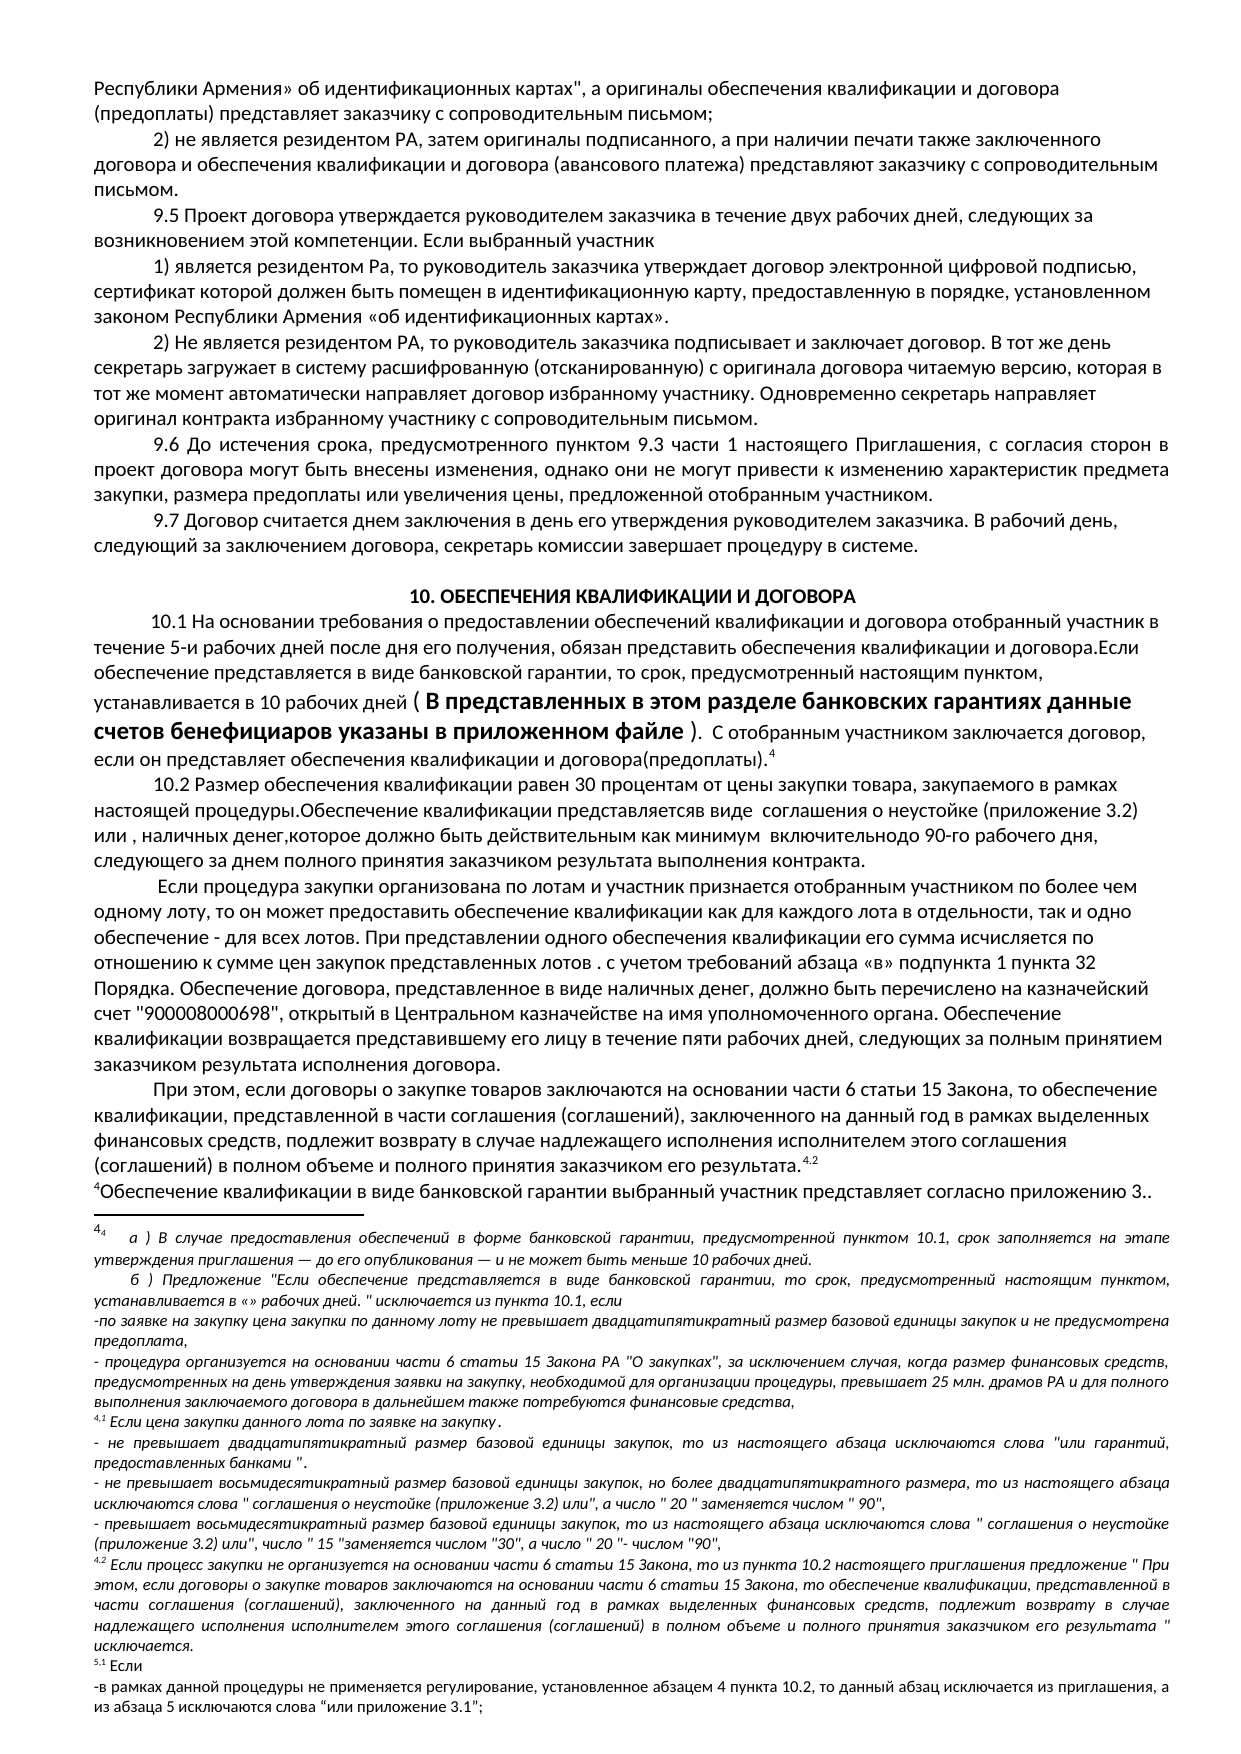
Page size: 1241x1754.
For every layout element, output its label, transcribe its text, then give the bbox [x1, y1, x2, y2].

text Обеспечение квалификации в виде банковской гарантии выбранный участник представляет согласно приложению 3.. [94, 1178, 1171, 1203]
text При этом, если договоры о закупке товаров заключаются на основании части 6 статьи 15 Закона, то обеспечение квалификации, представленной в части соглашения (соглашений), заключенного на данный год в рамках выделенных финансовых средств, подлежит возврату в случае надлежащего исполнения исполнителем этого соглашения (соглашений) в полном объеме и полного принятия заказчиком его результата.4.2 [94, 1076, 1171, 1178]
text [94, 75, 1171, 126]
text 2) не является резидентом РА, затем оригиналы подписанного, а при наличии печати также заключенного договора и обеспечения квалификации и договора (авансового платежа) представляют заказчику с сопроводительным письмом. [94, 126, 1171, 202]
text Если процедура закупки организована по лотам и участник признается отобранным участником по более чем одному лоту, то он может предоставить обеспечение квалификации как для каждого лота в отдельности, так и одно обеспечение - для всех лотов. При представлении одного обеспечения квалификации его сумма исчисляется по отношению к сумме цен закупок представленных лотов . с учетом требований абзаца «в» подпункта 1 пункта 32 Порядка. Обеспечение договора, представленное в виде наличных денег, должно быть перечислено на казначейский счет "900008000698", открытый в Центральном казначействе на имя уполномоченного органа. Обеспечение квалификации возвращается представившему его лицу в течение пяти рабочих дней, следующих за полным принятием заказчиком результата исполнения договора. [94, 873, 1171, 1076]
text 9.6 До истечения срока, предусмотренного пунктом 9.3 части 1 настоящего Приглашения, с согласия сторон в проект договора могут быть внесены изменения, однако они не могут привести к изменению характеристик предмета закупки, размера предоплаты или увеличения цены, предложенной отобранным участником. [94, 431, 1171, 507]
text 10.1 На основании требования о предоставлении обеспечений квалификации и договора отобранный участник в течение 5-и рабочих дней после дня его получения, обязан представить обеспечения квалификации и договора.Если обеспечение представляется в виде банковской гарантии, то срок, предусмотренный настоящим пунктом, устанавливается в 10 рабочих дней ( В представленных в этом разделе банковских гарантиях данные счетов бенефициаров указаны в приложенном файле ). С отобранным участником заключается договор, если он представляет обеспечения квалификации и договора(предоплаты).4 [94, 609, 1171, 771]
text 2) Не является резидентом РА, то руководитель заказчика подписывает и заключает договор. В тот же день секретарь загружает в систему расшифрованную (отсканированную) с оригинала договора читаемую версию, которая в тот же момент автоматически направляет договор избранному участнику. Одновременно секретарь направляет оригинал контракта избранному участнику с сопроводительным письмом. [94, 329, 1171, 431]
text 9.5 Проект договора утверждается руководителем заказчика в течение двух рабочих дней, следующих за возникновением этой компетенции. Если выбранный участник [94, 202, 1171, 253]
text 1) является резидентом Ра, то руководитель заказчика утверждает договор электронной цифровой подписью, сертификат которой должен быть помещен в идентификационную карту, предоставленную в порядке, установленном законом Республики Армения «об идентификационных картах». [94, 253, 1171, 329]
text 9.7 Договор считается днем заключения в день его утверждения руководителем заказчика. В рабочий день, следующий за заключением договора, секретарь комиссии завершает процедуру в системе. [94, 507, 1171, 558]
text 10.2 Размер обеспечения квалификации равен 30 процентам от цены закупки товара, закупаемого в рамках настоящей процедуры.Обеспечение квалификации представляетсяв виде соглашения о неустойке (приложение 3.2) или , наличных денег,которое должно быть действительным как минимум включительнодо 90-го рабочего дня, следующего за днем полного принятия заказчиком результата выполнения контракта. [94, 771, 1171, 873]
text 10. ОБЕСПЕЧЕНИЯ КВАЛИФИКАЦИИ И ДОГОВОРА [94, 583, 1171, 609]
